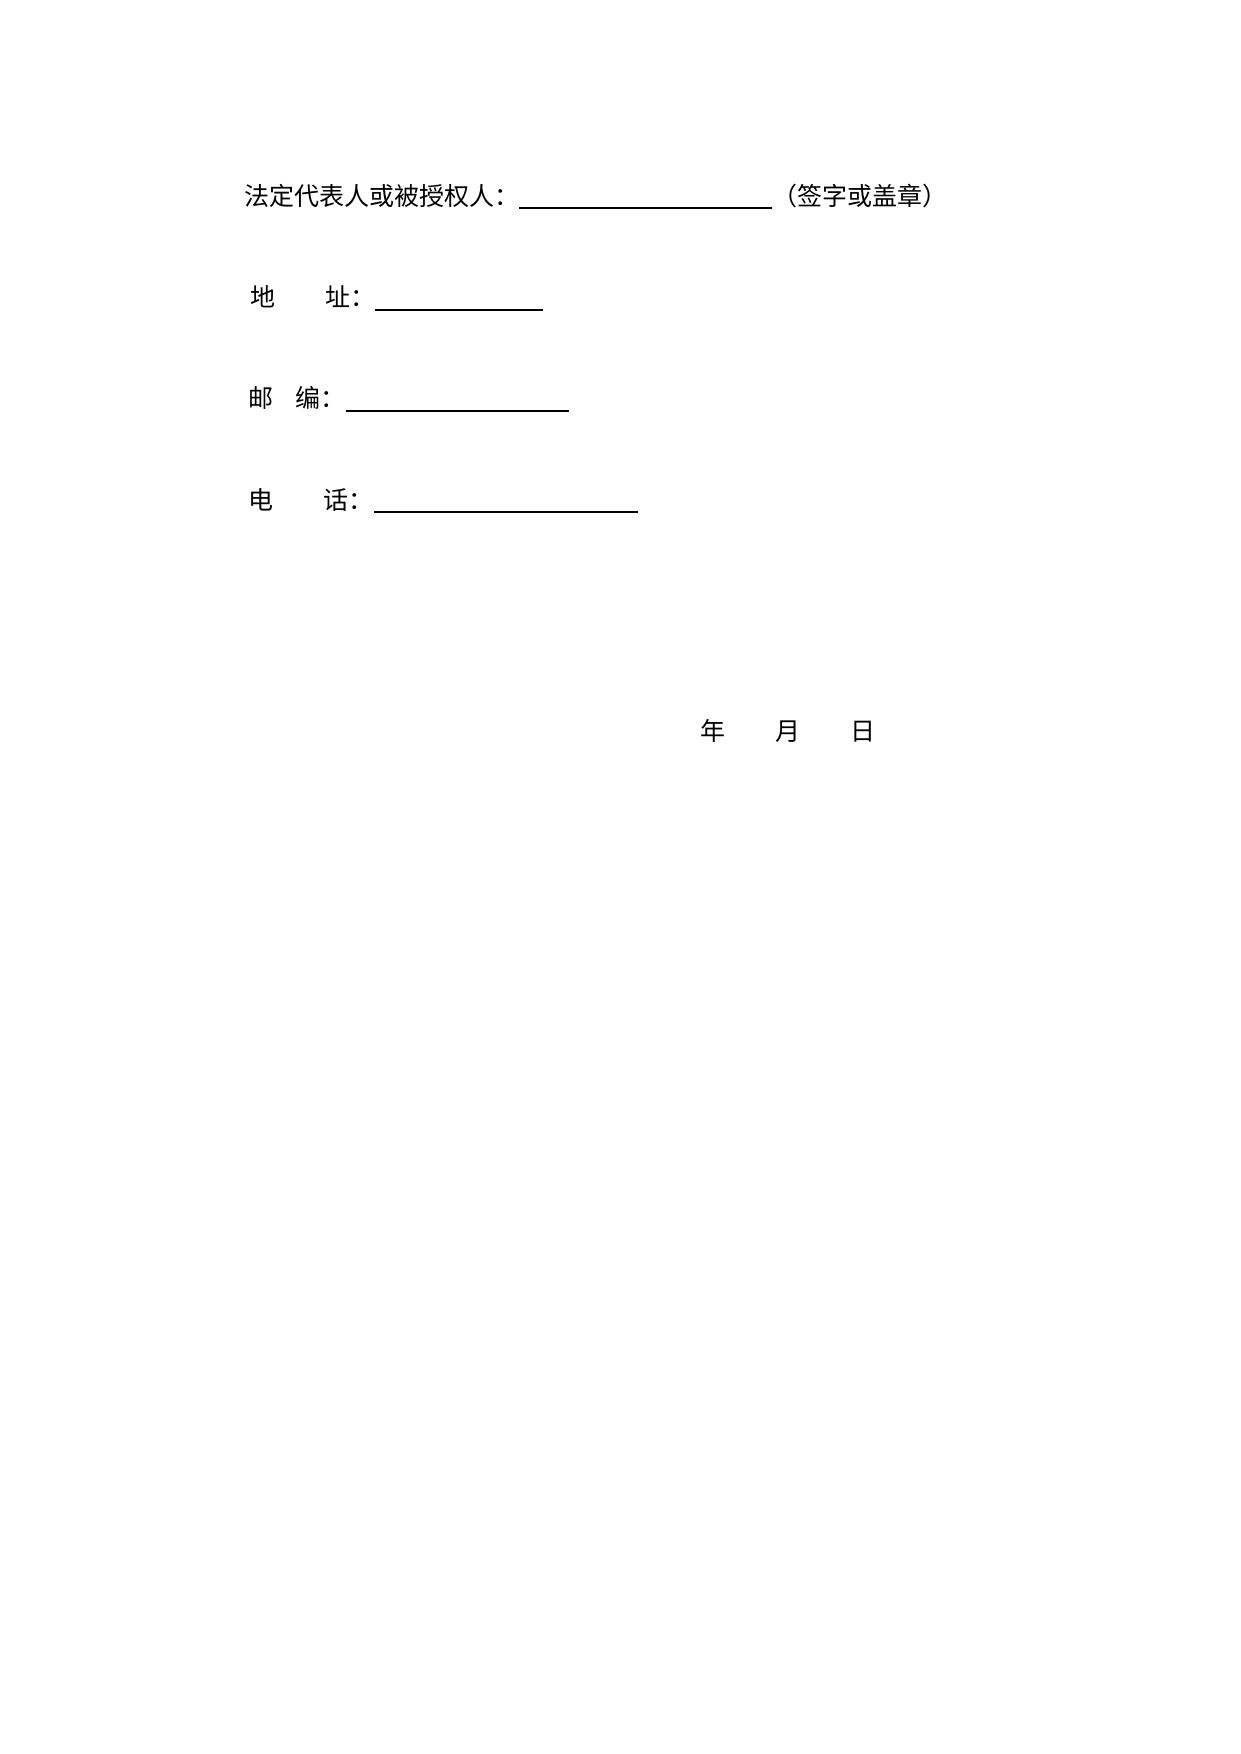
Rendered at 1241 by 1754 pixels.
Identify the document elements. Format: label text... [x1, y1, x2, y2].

text 法定代表人或被授权人： （签字或盖章） [187, 162, 1053, 227]
text 电 话： [198, 466, 1053, 531]
text 邮 编： [198, 364, 1053, 429]
text 地 址： [187, 263, 1053, 328]
text 年 月 日 [187, 697, 1053, 762]
